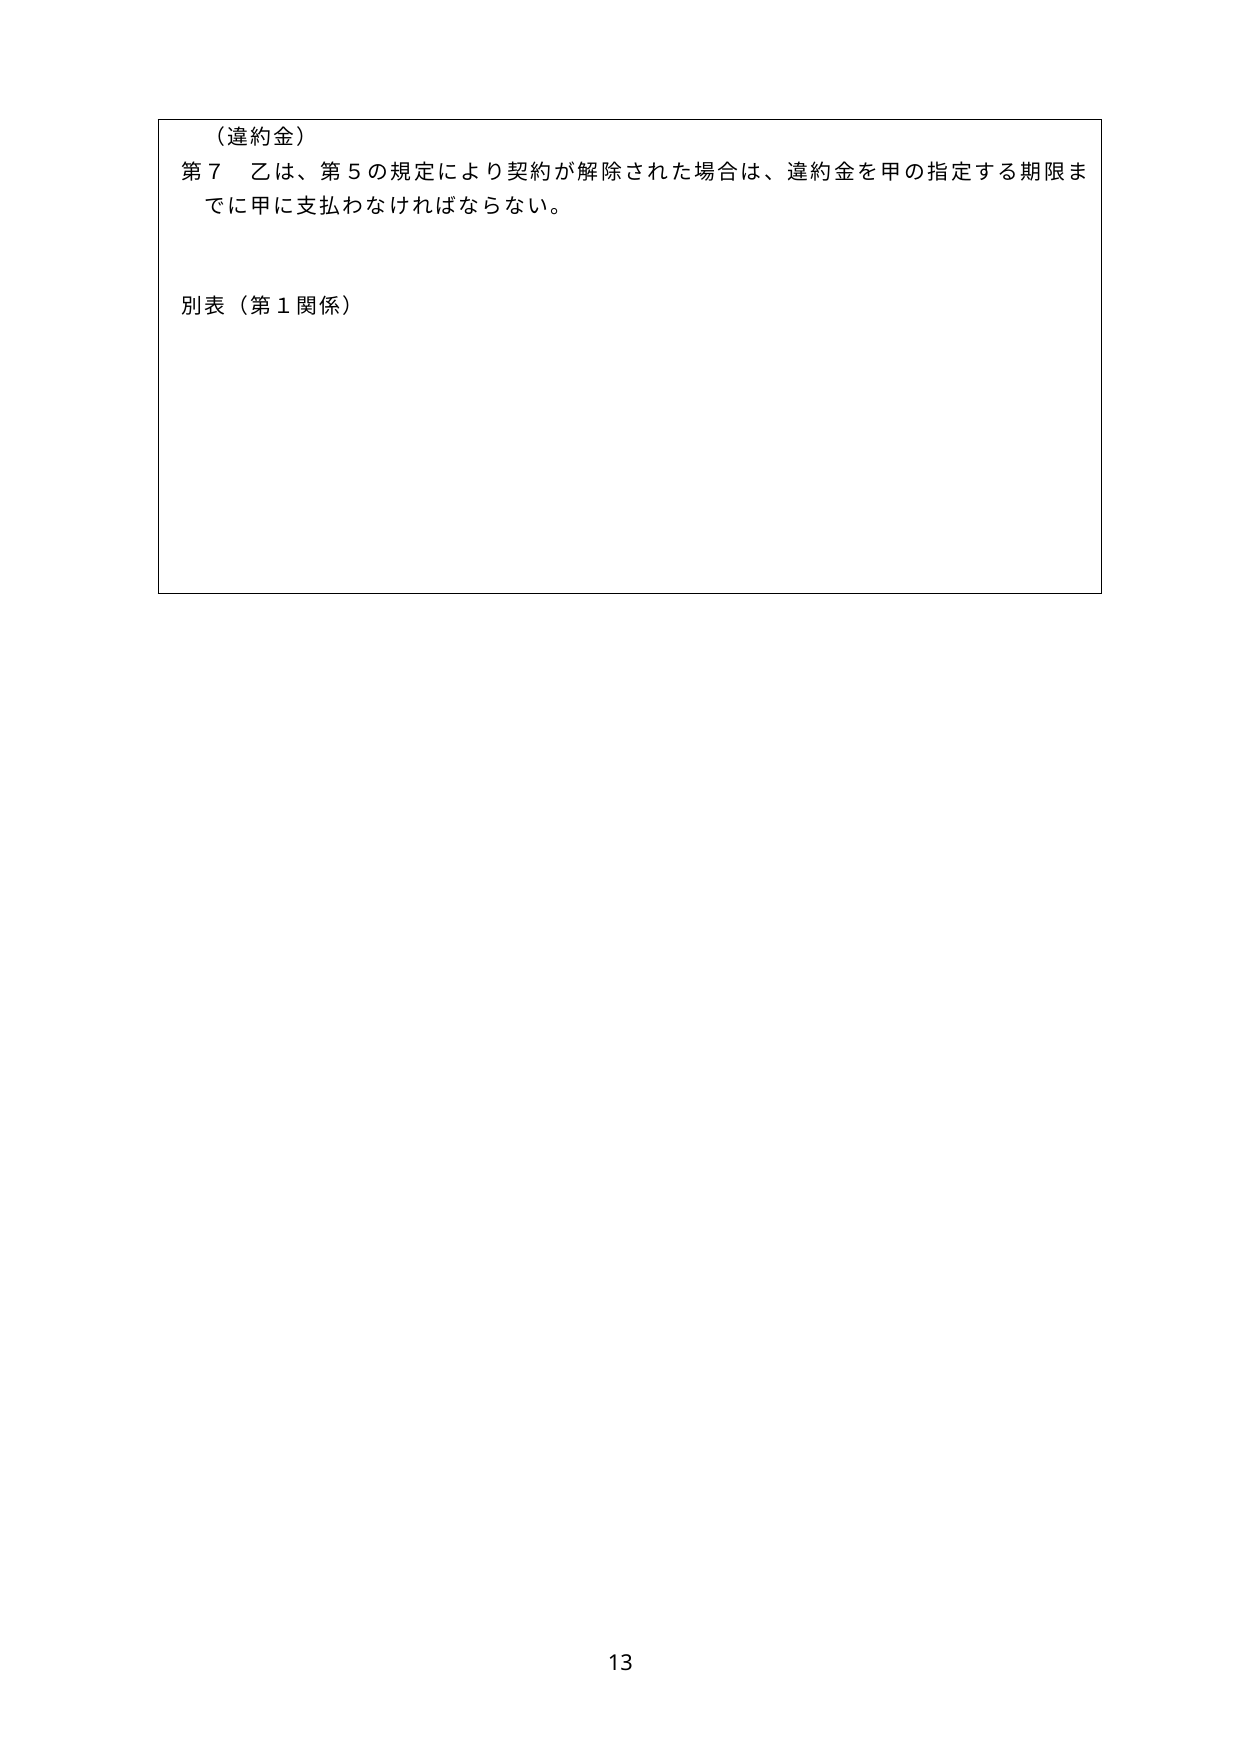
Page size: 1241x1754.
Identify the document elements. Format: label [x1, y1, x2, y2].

table_header [159, 120, 1101, 592]
